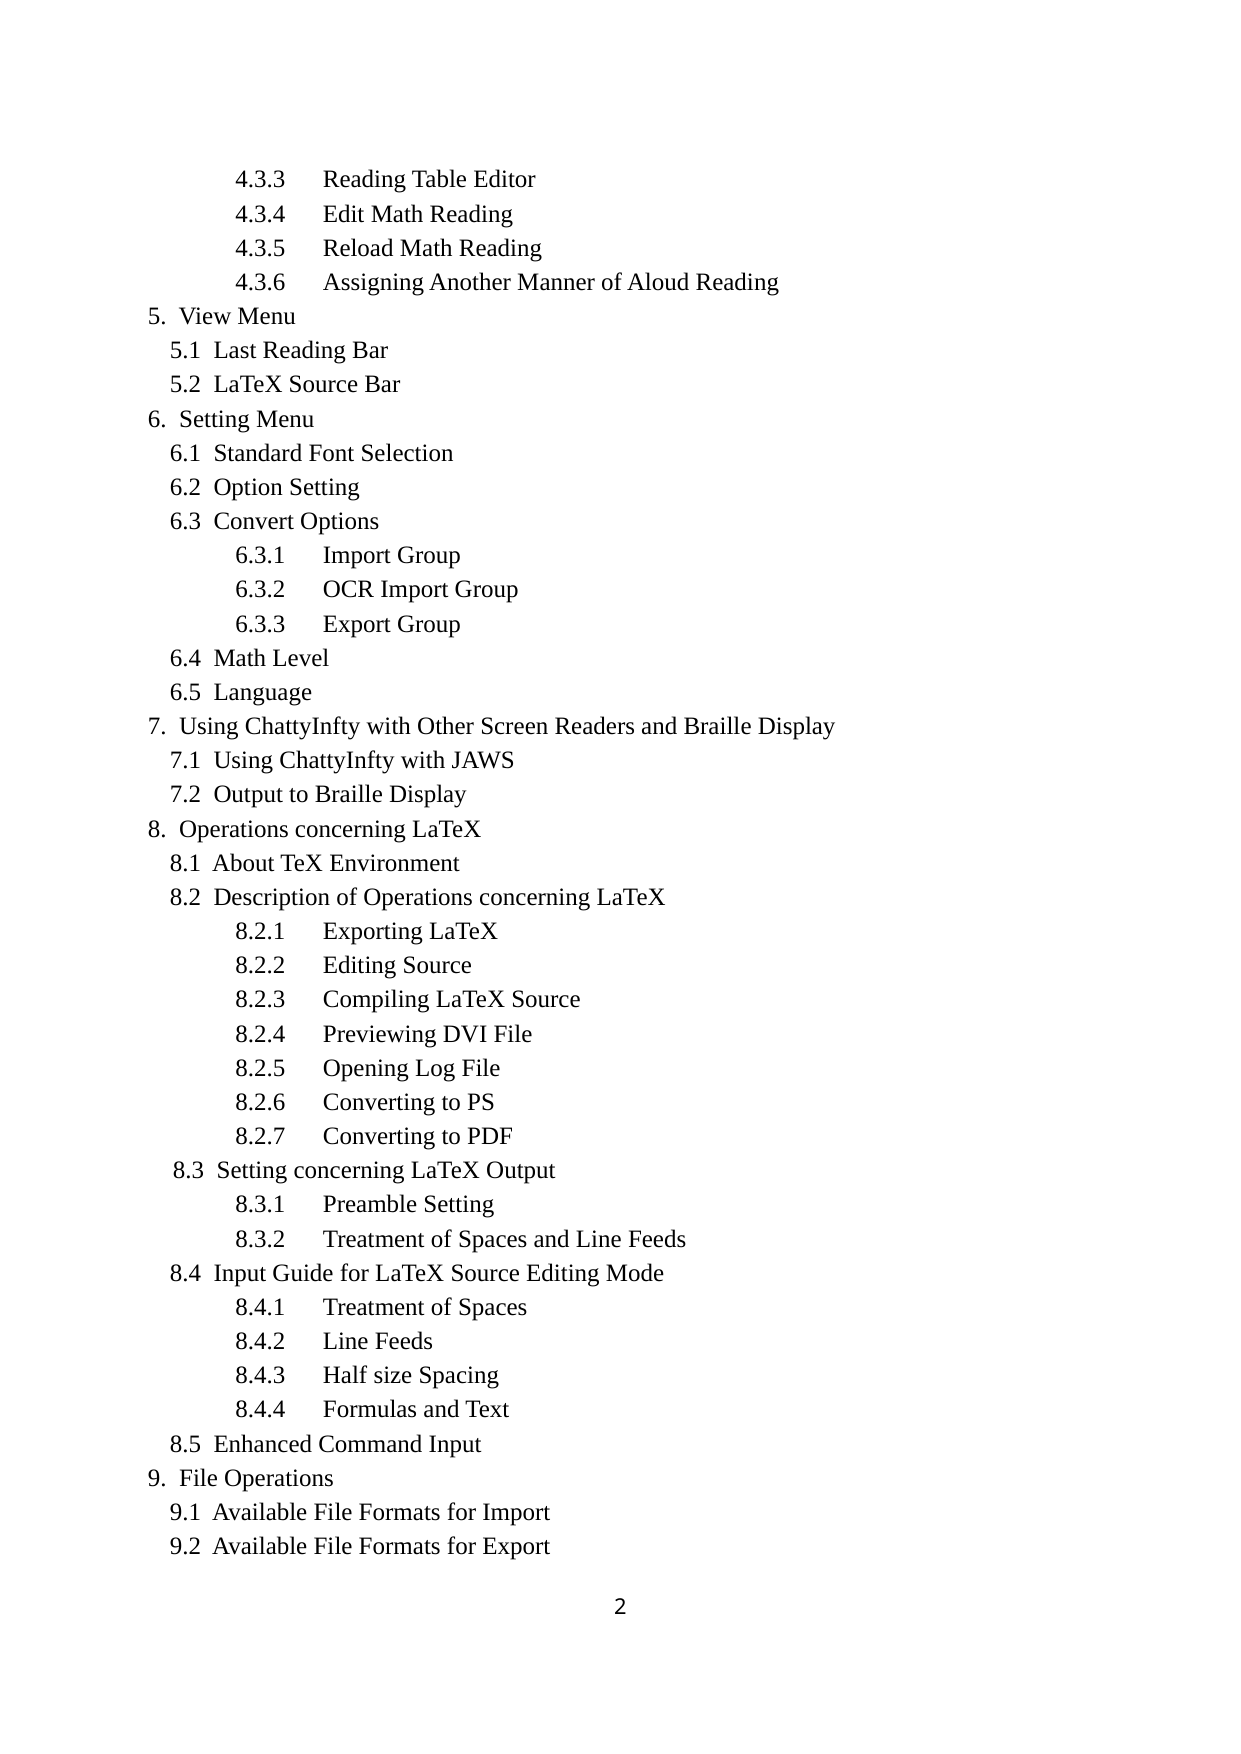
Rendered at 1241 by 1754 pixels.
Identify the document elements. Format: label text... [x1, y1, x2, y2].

text 8.2.1 Exporting LaTeX [148, 913, 1092, 948]
text 8.4 Input Guide for LaTeX Source Editing Mode [169, 1255, 1092, 1289]
text 8.3.1 Preamble Setting [148, 1187, 1092, 1221]
text 4.3.6 Assigning Another Manner of Aloud Reading [148, 264, 1092, 298]
text 6.3.1 Import Group [148, 538, 1092, 572]
text 9.1 Available File Formats for Import [169, 1494, 1092, 1528]
text 7.1 Using ChattyInfty with JAWS [169, 743, 1092, 777]
text 6.3.3 Export Group [148, 606, 1092, 640]
text 8.2 Description of Operations concerning LaTeX [169, 879, 1092, 913]
text 5.1 Last Reading Bar [169, 333, 1092, 367]
text 6.3.2 OCR Import Group [148, 572, 1092, 606]
text 8.1 About TeX Environment [169, 845, 1092, 879]
text 6.1 Standard Font Selection [169, 435, 1092, 469]
text 6.4 Math Level [169, 640, 1092, 674]
text 8.2.4 Previewing DVI File [148, 1016, 1092, 1050]
text 4.3.4 Edit Math [148, 196, 1092, 230]
text 5.2 LaTeX Source Bar [169, 367, 1092, 401]
text 4.3.5 Reload Math [148, 230, 1092, 264]
text 7. Using ChattyInfty with Other Screen Readers and Braille Display [148, 708, 1092, 743]
text 7.2 Output to Braille Display [169, 777, 1092, 811]
text 8.2.7 Converting to PDF [148, 1118, 1092, 1153]
text 8.2.6 Converting to PS [148, 1084, 1092, 1118]
text 8.4.4 Formulas and Text [148, 1392, 1092, 1426]
text 9. File Operations [148, 1460, 1092, 1494]
text 6. Setting Menu [148, 401, 1092, 435]
text 8.3.2 Treatment of Spaces and Line Feeds [148, 1221, 1092, 1255]
text 6.2 Option Setting [169, 469, 1092, 503]
text 8.2.3 Compiling LaTeX Source [148, 982, 1092, 1016]
text 6.5 Language [169, 674, 1092, 708]
text 8.4.3 Half size Spacing [148, 1358, 1092, 1392]
text 8.2.5 Opening Log File [148, 1050, 1092, 1084]
text 8.5 Enhanced Command Input [169, 1426, 1092, 1460]
text 4.3.3 Reading Table Editor [148, 162, 1092, 196]
text 8.4.2 Line Feeds [148, 1323, 1092, 1358]
text 6.3 Convert Options [169, 503, 1092, 538]
text 5. View Menu [148, 298, 1092, 333]
text 8.2.2 Editing Source [148, 948, 1092, 982]
text 8. Operations concerning LaTeX [148, 811, 1092, 845]
text 8.4.1 Treatment of Spaces [148, 1289, 1092, 1323]
text 9.2 Available File Formats for Export [169, 1528, 1092, 1563]
text 8.3 Setting concerning LaTeX Output [148, 1153, 1092, 1187]
